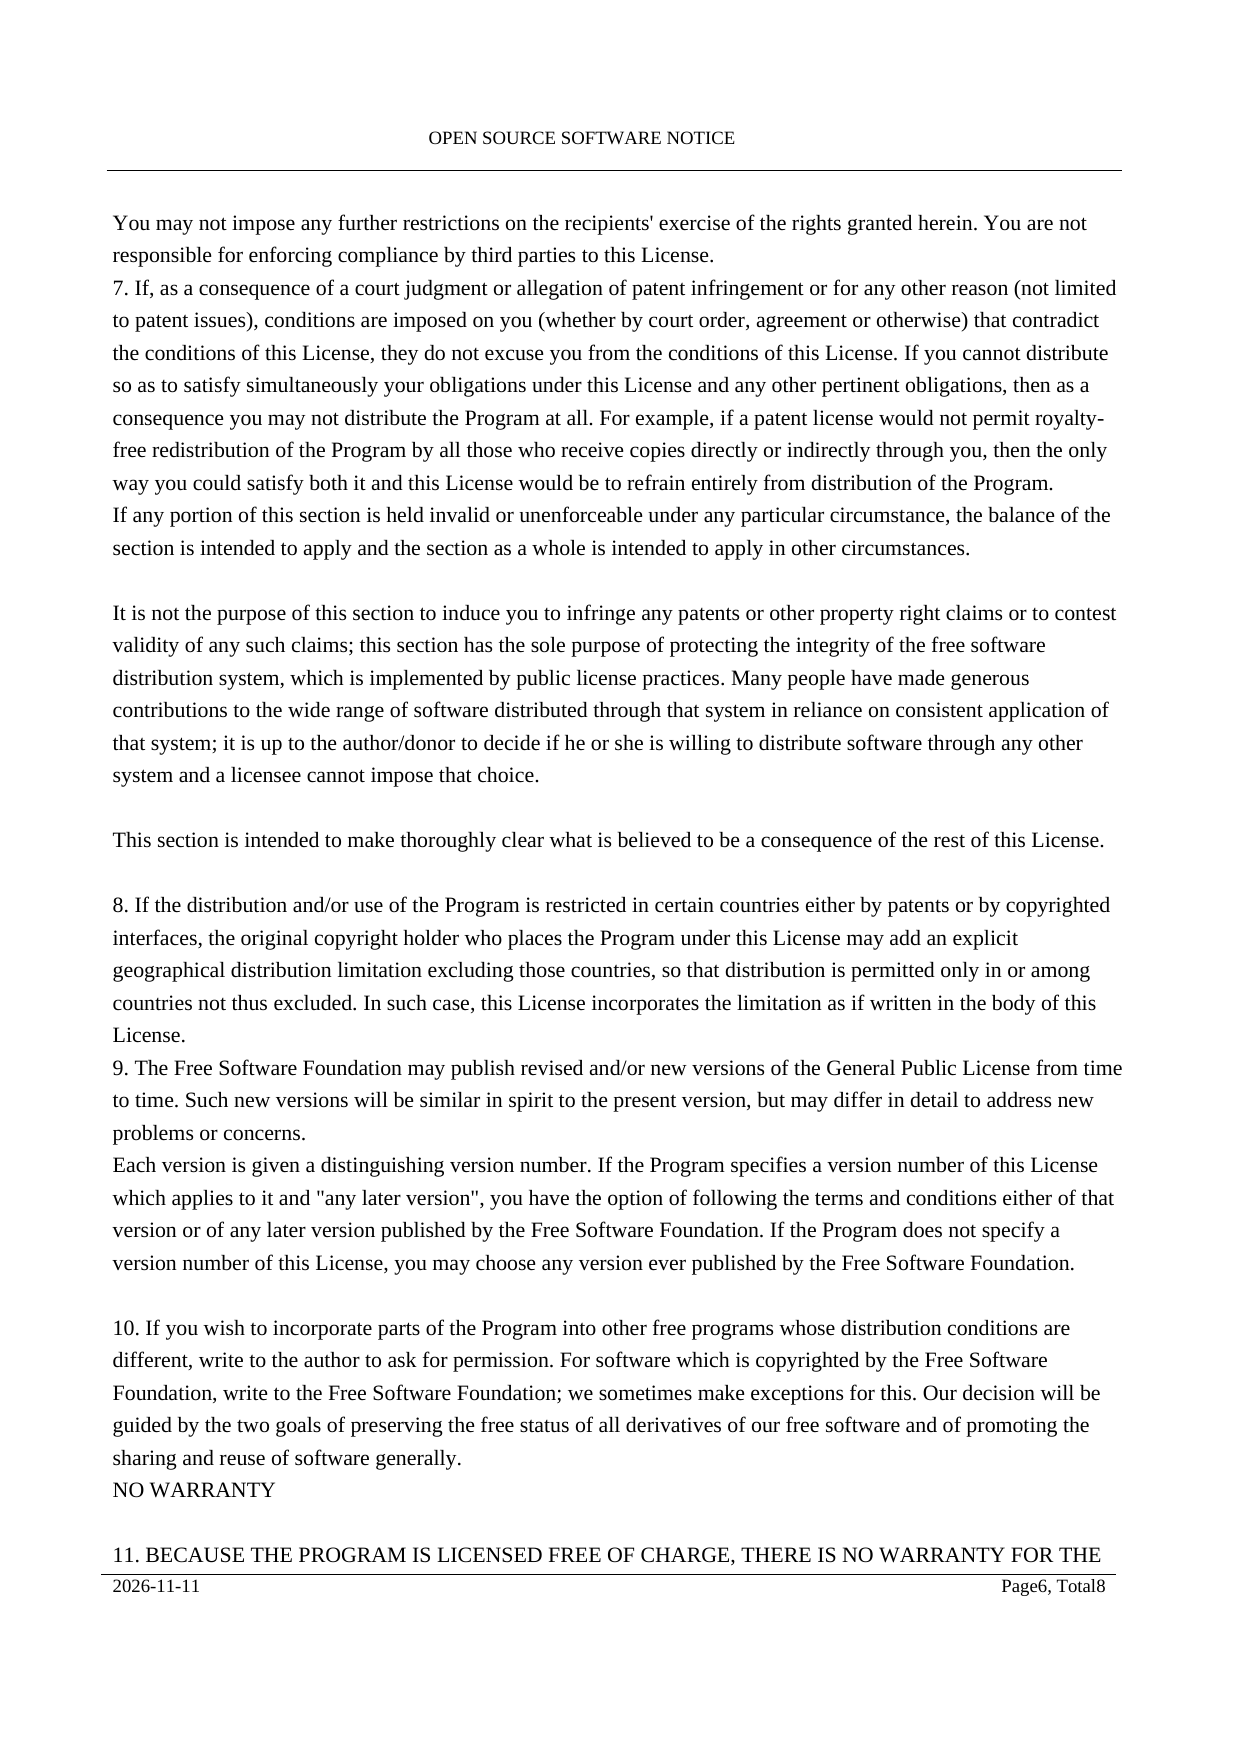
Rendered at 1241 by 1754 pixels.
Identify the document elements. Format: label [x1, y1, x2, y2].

text [112, 206, 1128, 1571]
